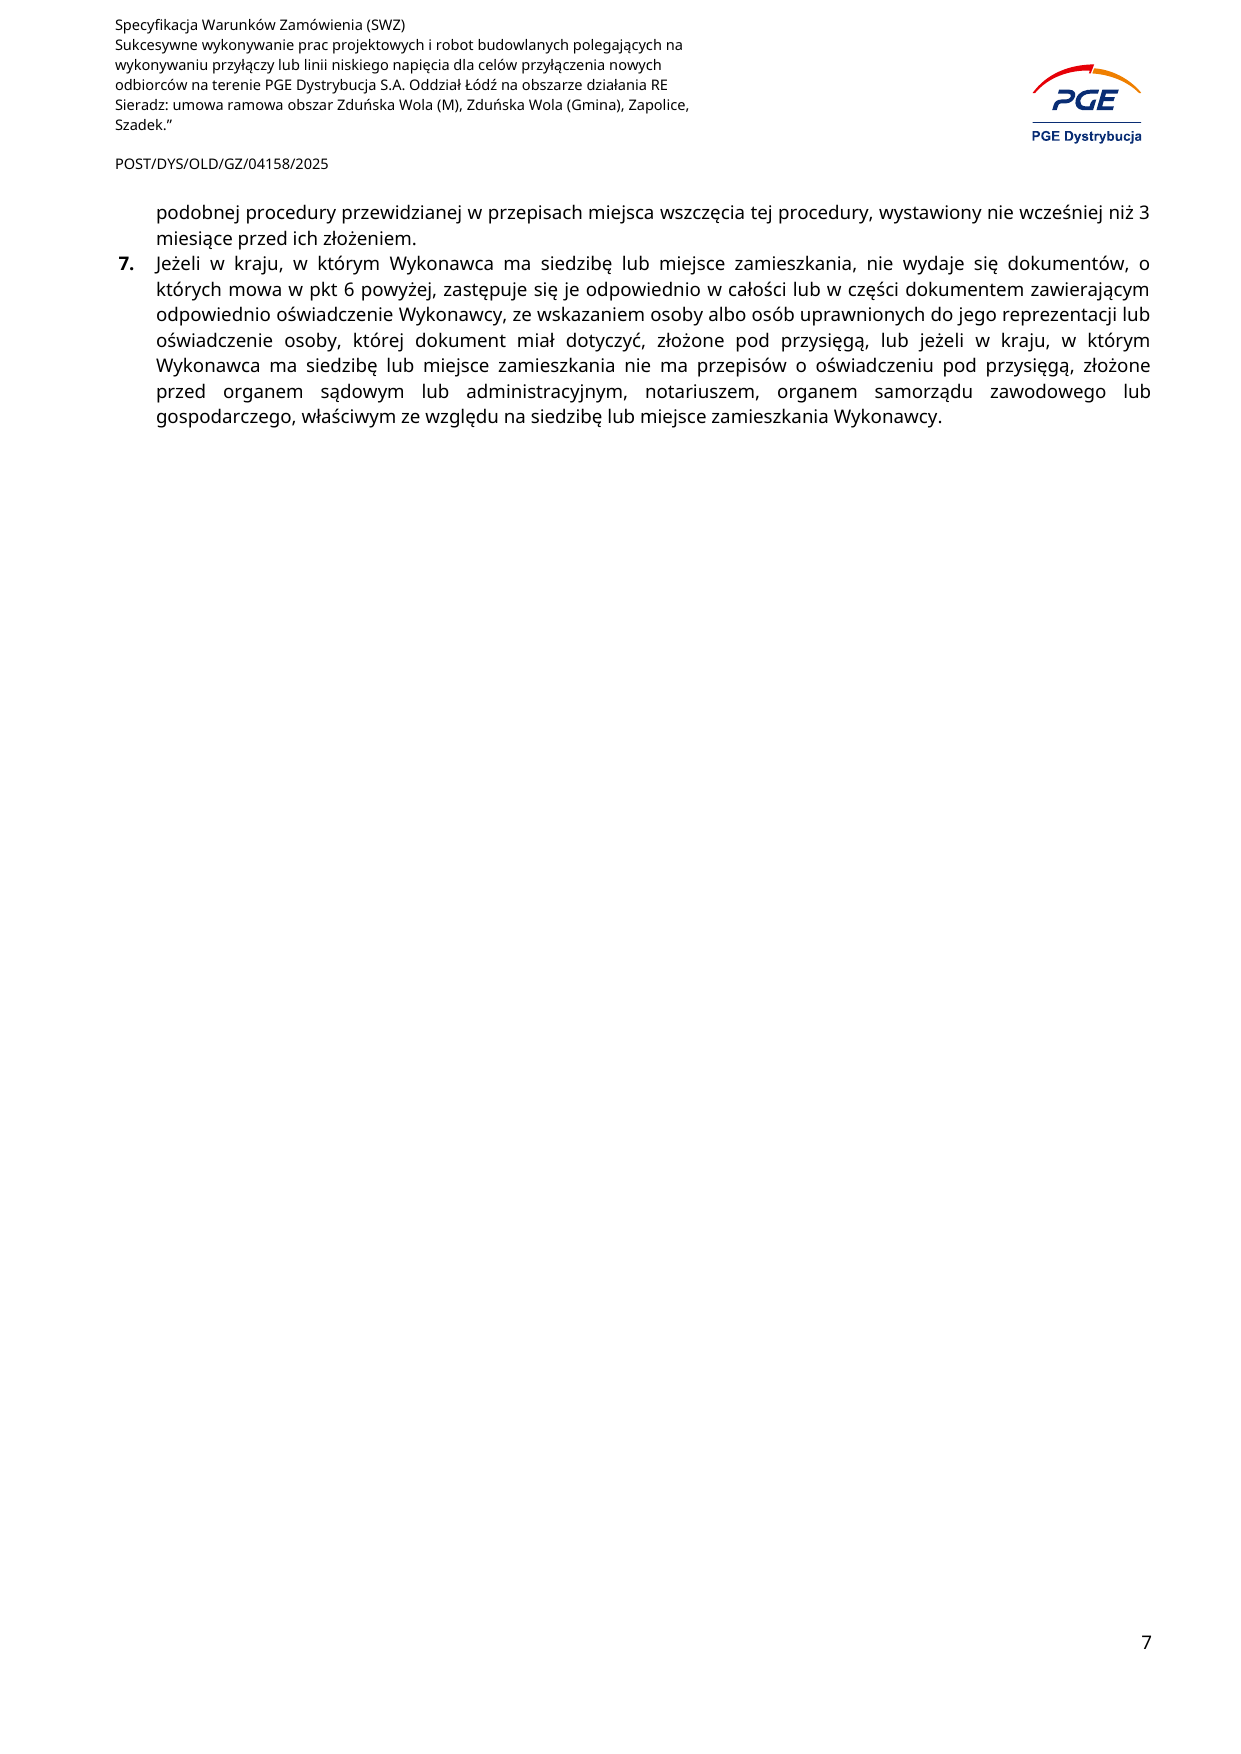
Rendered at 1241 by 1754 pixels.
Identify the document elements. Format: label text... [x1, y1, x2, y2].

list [118, 199, 1152, 251]
list Jeżeli w kraju, w którym Wykonawca ma siedzibę lub miejsce zamieszkania, nie wydaje się dokumentów, o których mowa w pkt 6 powyżej, zastępuje się je odpowiednio w całości lub w części dokumentem zawierającym odpowiednio oświadczenie Wykonawcy, ze wskazaniem osoby albo osób uprawnionych do jego reprezentacji lub oświadczenie osoby, której dokument miał dotyczyć, złożone pod przysięgą, lub jeżeli w kraju, w którym Wykonawca ma siedzibę lub miejsce zamieszkania nie ma przepisów o oświadczeniu pod przysięgą, złożone przed organem sądowym lub administracyjnym, notariuszem, organem samorządu zawodowego lub gospodarczego, właściwym ze względu na siedzibę lub miejsce zamieszkania Wykonawcy. [118, 251, 1152, 429]
